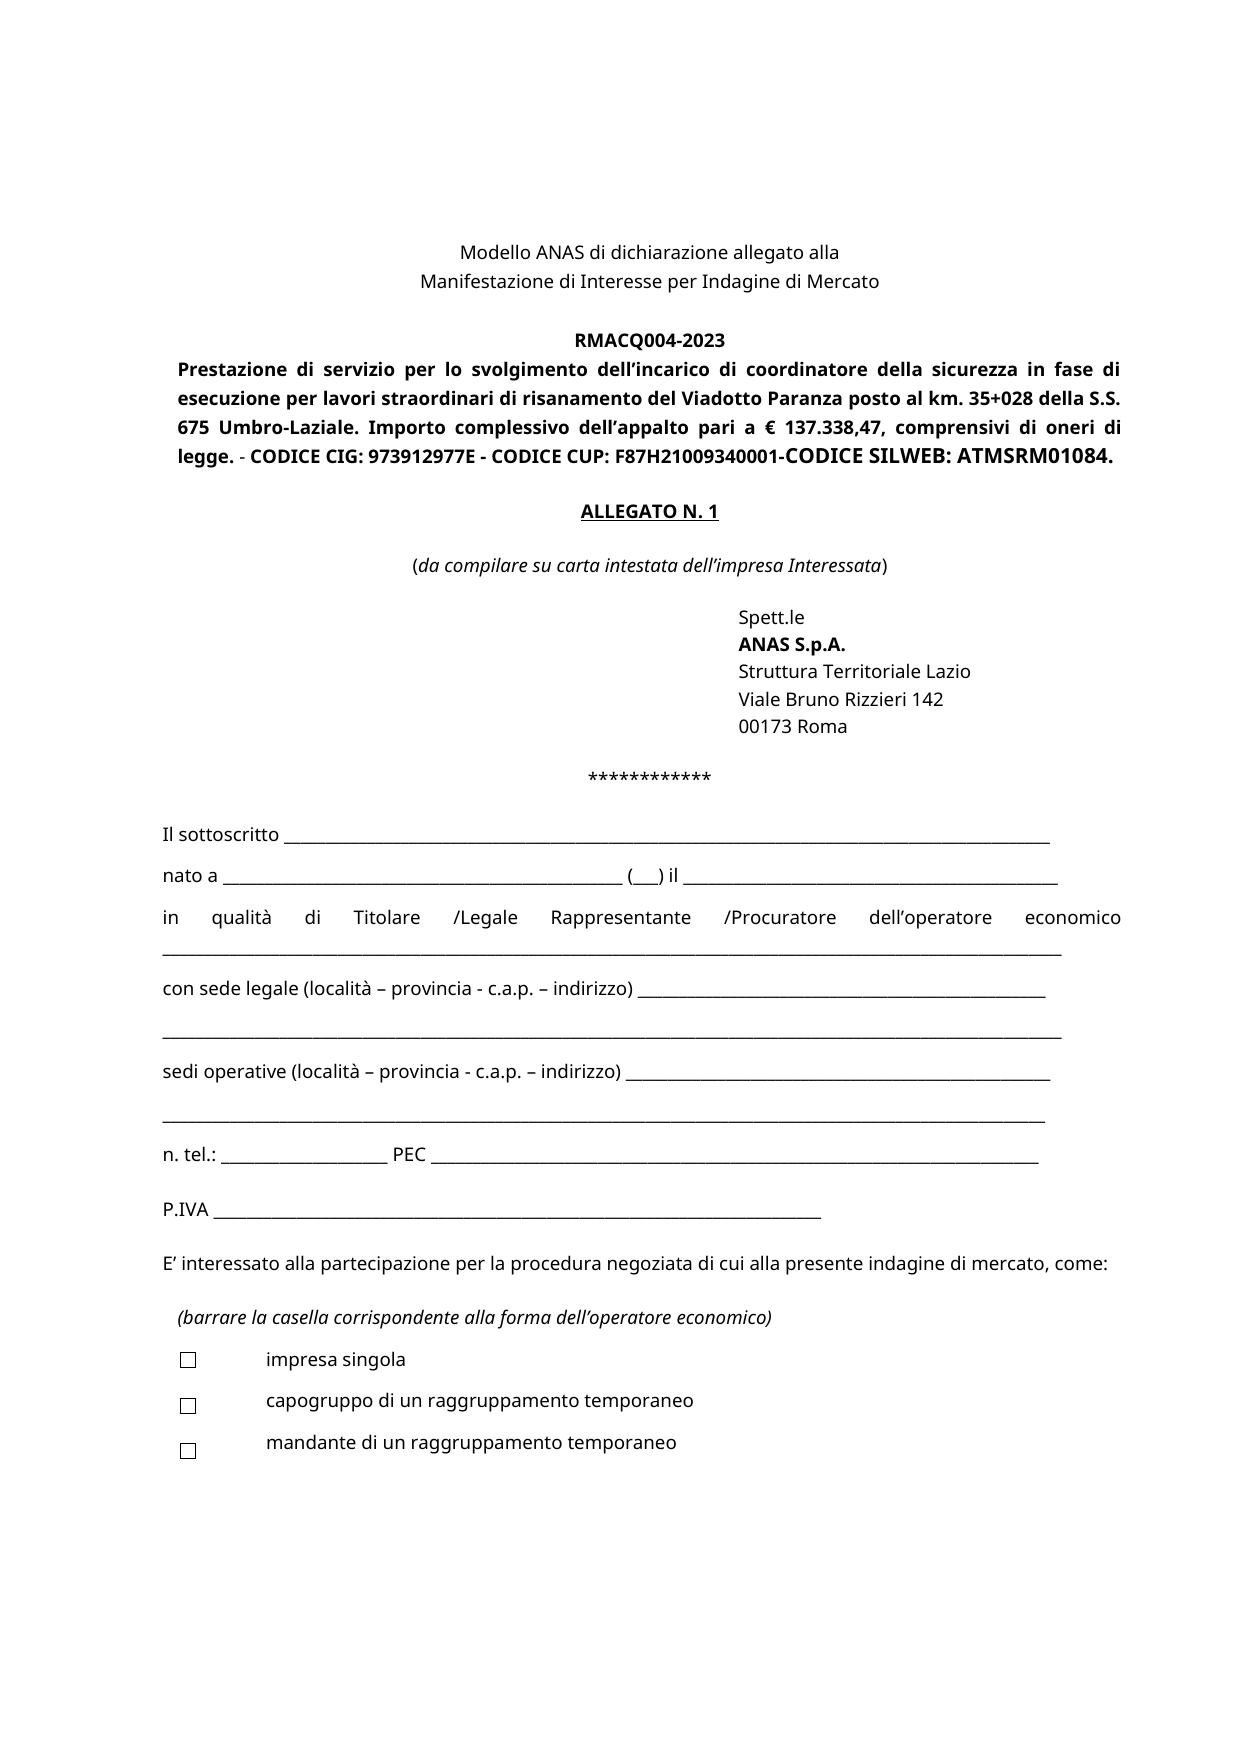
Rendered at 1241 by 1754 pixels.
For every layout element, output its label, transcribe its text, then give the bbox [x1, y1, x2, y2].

text P.IVA _________________________________________________________________________ [162, 1193, 1122, 1222]
text impresa singola [177, 1343, 1122, 1372]
text (da compilare su carta intestata dell’impresa Interessata) [177, 549, 1122, 578]
text (barrare la casella corrispondente alla forma dell’operatore economico) [177, 1301, 1122, 1330]
text ALLEGATO N. 1 [177, 495, 1122, 524]
text E’ interessato alla partecipazione per la procedura negoziata di cui alla presente indagine di mercato, come: [162, 1247, 1122, 1276]
text 00173 Roma [177, 711, 1122, 738]
text ____________________________________________________________________________________________________________ [162, 1013, 1122, 1043]
text nato a ________________________________________________ (___) il _____________________________________________ [162, 859, 1122, 888]
text n. tel.: ____________________ PEC _________________________________________________________________________ [162, 1138, 1122, 1168]
text Modello ANAS di dichiarazione allegato alla [177, 236, 1122, 266]
text Prestazione di servizio per lo svolgimento dell’incarico di coordinatore della sicurezza in fase di esecuzione per lavori straordinari di risanamento del Viadotto Paranza posto al km. 35+028 della S.S. 675 Umbro-Laziale. Importo complessivo dell’appalto pari a € 137.338,47, comprensivi di oneri di legge. - CODICE CIG: 973912977E - CODICE CUP: F87H21009340001-CODICE SILWEB: ATMSRM01084. [177, 353, 1122, 470]
text con sede legale (località – provincia - c.a.p. – indirizzo) _________________________________________________ [162, 972, 1122, 1001]
text Spett.le [177, 603, 1122, 630]
text Struttura Territoriale Lazio [177, 657, 1122, 684]
text in qualità di Titolare /Legale Rappresentante /Procuratore dell’operatore economico ____________________________________________________________________________________________________________ [162, 901, 1122, 959]
text sedi operative (località – provincia - c.a.p. – indirizzo) ___________________________________________________ [162, 1055, 1122, 1084]
text Il sottoscritto ____________________________________________________________________________________________ [162, 818, 1122, 847]
text __________________________________________________________________________________________________________ [162, 1097, 1122, 1126]
text mandante di un raggruppamento temporaneo [177, 1426, 1122, 1455]
text RMACQ004-2023 [177, 324, 1122, 353]
text ************ [177, 763, 1122, 793]
text Viale Bruno Rizzieri 142 [177, 684, 1122, 711]
text ANAS S.p.A. [177, 630, 1122, 657]
text Manifestazione di Interesse per Indagine di Mercato [177, 266, 1122, 295]
text capogruppo di un raggruppamento temporaneo [177, 1384, 1122, 1413]
